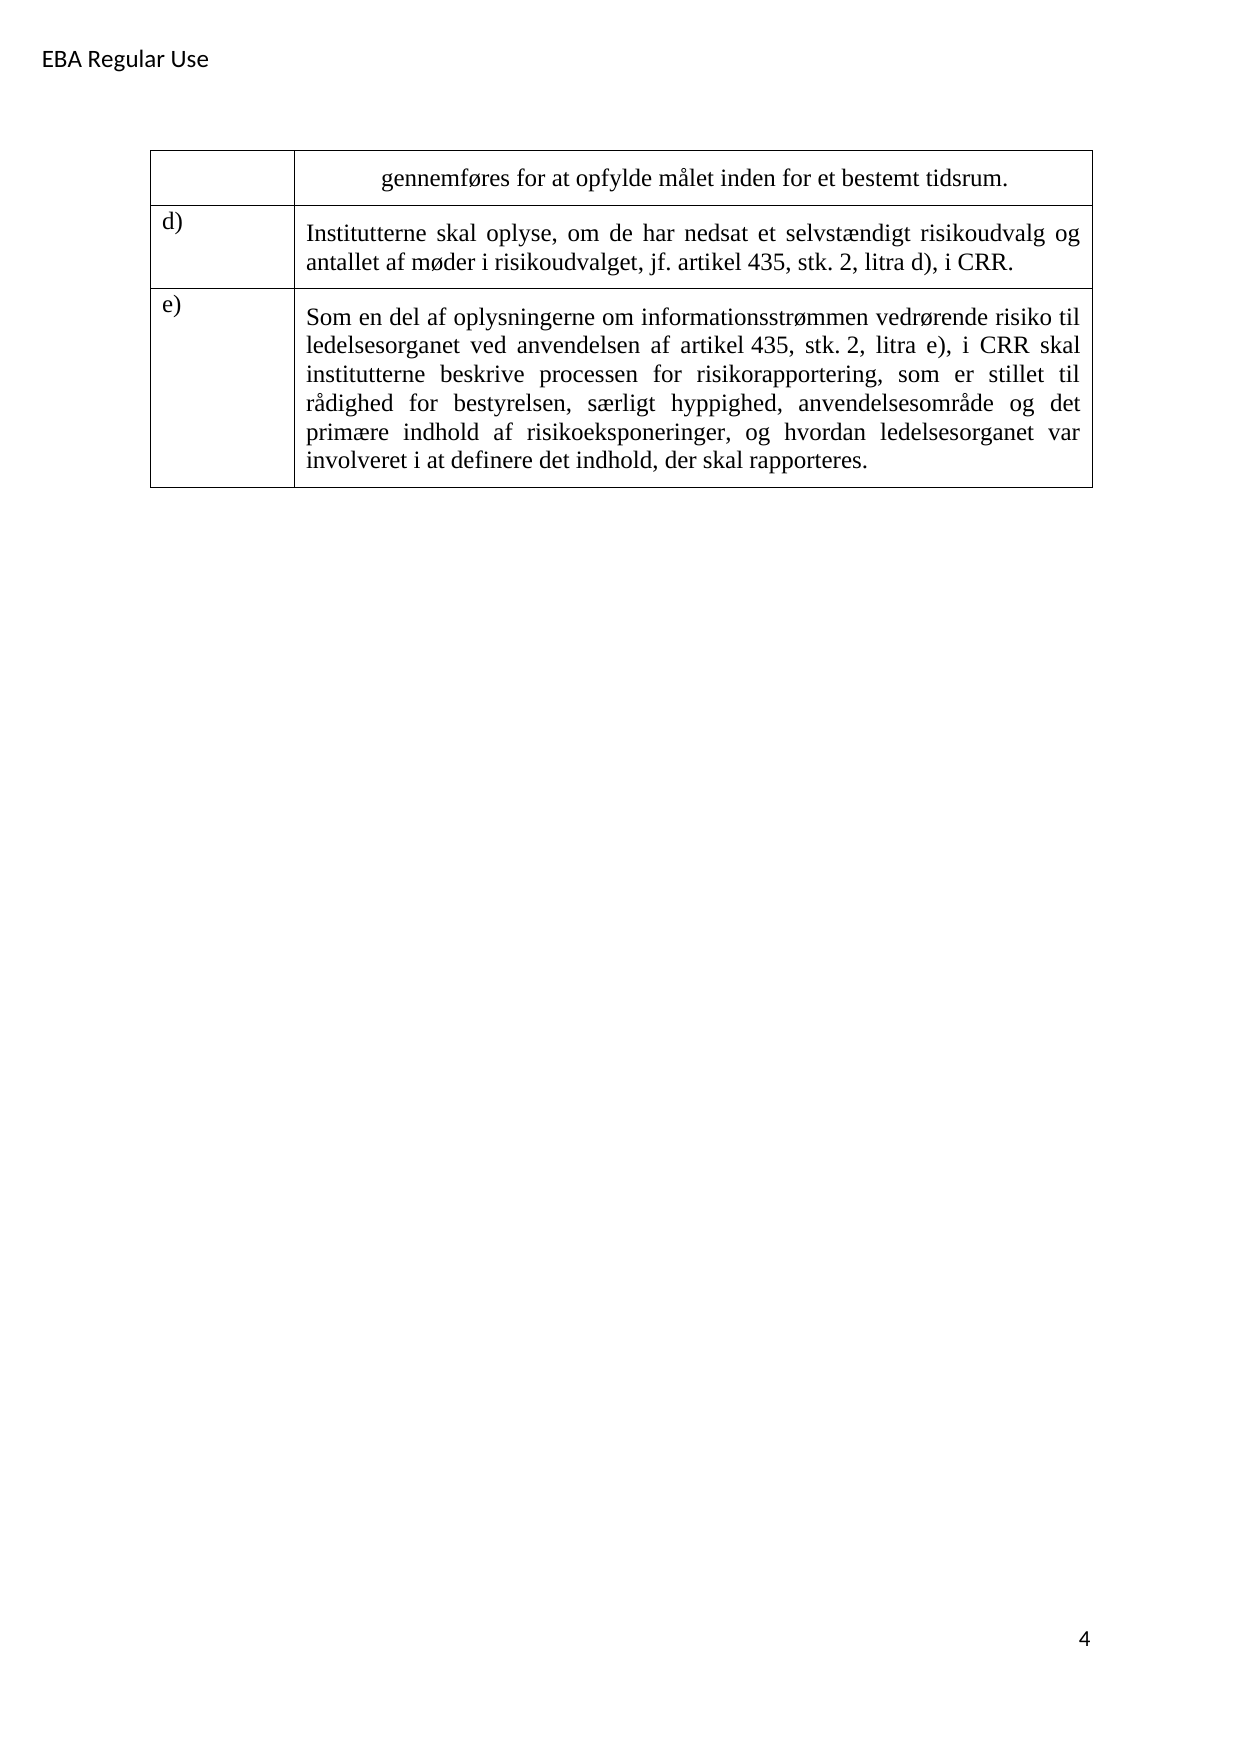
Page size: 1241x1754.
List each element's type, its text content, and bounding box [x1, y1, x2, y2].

table_cell d) [151, 206, 294, 288]
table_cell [295, 151, 1092, 205]
table_cell Som en del af oplysningerne om informationsstrømmen vedrørende risiko til ledelsesorganet ved anvendelsen af artikel 435, stk. 2, litra e), i CRR skal institutterne beskrive processen for risikorapportering, som er stillet til rådighed for bestyrelsen, særligt hyppighed, anvendelsesområde og det primære indhold af risikoeksponeringer, og hvordan ledelsesorganet var involveret i at definere det indhold, der skal rapporteres. [295, 289, 1092, 487]
table_cell c) [151, 151, 294, 205]
table_cell Institutterne skal oplyse, om de har nedsat et selvstændigt risikoudvalg og antallet af møder i risikoudvalget, jf. artikel 435, stk. 2, litra d), i CRR. [295, 206, 1092, 288]
table_cell e) [151, 289, 294, 487]
